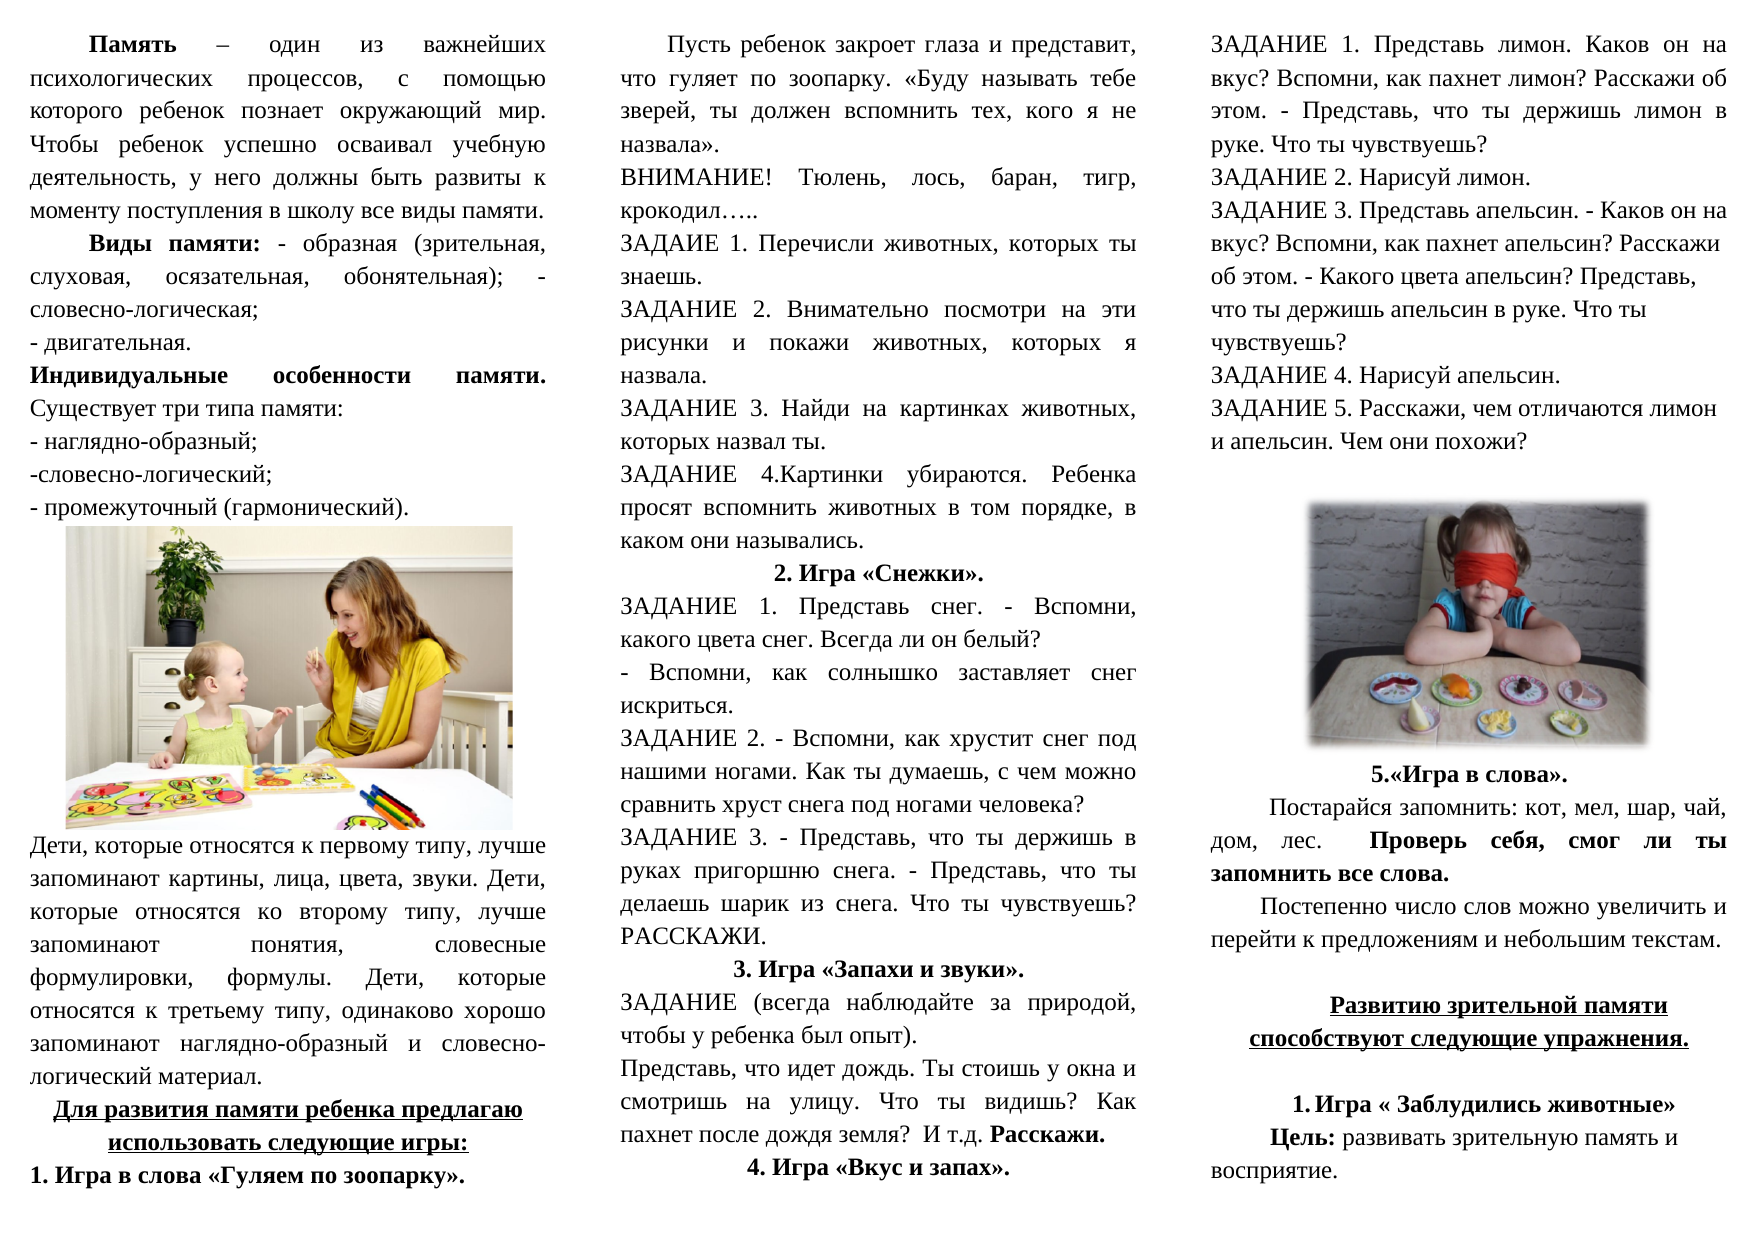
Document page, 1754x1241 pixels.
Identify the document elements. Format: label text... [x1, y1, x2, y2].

text Для развития памяти ребенка предлагаю [29, 1094, 546, 1123]
text - Вспомни, как солнышко заставляет снег искриться. [620, 657, 1137, 719]
text Постарайся запомнить: кот, мел, шар, чай, дом, лес. Проверь себя, смог ли ты запомнить все слова. [1211, 792, 1728, 887]
text Пусть ребенок закроет глаза и представит, что гуляет по зоопарку. «Буду называть тебе зверей, ты должен вспомнить тех, кого я не назвала». [620, 29, 1137, 157]
text ЗАДАНИЕ 4.Картинки убираются. Ребенка просят вспомнить животных в том порядке, в каком они назывались. [620, 459, 1137, 554]
text -словесно-логический; [29, 459, 546, 488]
text Цель: развивать зрительную память и восприятие. [1211, 1122, 1728, 1184]
text ЗАДАНИЕ 3. - Представь, что ты держишь в руках пригоршню снега. - Представь, что ты делаешь шарик из снега. Что ты чувствуешь? РАССКАЖИ. [620, 822, 1137, 950]
text ЗАДАНИЕ (всегда наблюдайте за природой, чтобы у ребенка был опыт). [620, 987, 1137, 1049]
text ЗАДАНИЕ 1. Представь лимон. Каков он на вкус? Вспомни, как пахнет лимон? Расскажи об этом. - Представь, что ты держишь лимон в руке. Что ты чувствуешь? [1211, 29, 1728, 157]
list Игра « Заблудились животные» [1240, 1089, 1728, 1118]
picture [65, 526, 513, 830]
text Память – один из важнейших психологических процессов, с помощью которого ребенок познает окружающий мир. Чтобы ребенок успешно осваивал учебную деятельность, у него должны быть развиты к моменту поступления в школу все виды памяти. [29, 29, 546, 223]
text 5.«Игра в слова». [1211, 682, 1728, 788]
text 1. Игра в слова «Гуляем по зоопарку». [29, 1160, 546, 1189]
text ЗАДАНИЕ 2. Нарисуй лимон. [1211, 162, 1728, 190]
text 4. Игра «Вкус и запах». [620, 1152, 1137, 1181]
text ЗАДАНИЕ 2. Внимательно посмотри на эти рисунки и покажи животных, которых я назвала. [620, 294, 1137, 388]
text 3. Игра «Запахи и звуки». [620, 954, 1137, 983]
text 2. Игра «Снежки». [620, 558, 1137, 587]
text ЗАДАНИЕ 1. Представь снег. - Вспомни, какого цвета снег. Всегда ли он белый? [620, 591, 1137, 653]
text ЗАДАНИЕ 5. Расскажи, чем отличаются лимон и апельсин. Чем они похожи? [1211, 393, 1728, 454]
text Развитию зрительной памяти способствуют следующие упражнения. [1211, 990, 1728, 1052]
text ЗАДАНИЕ 3. Представь апельсин. - Каков он на вкус? Вспомни, как пахнет апельсин? Расскажи об этом. - Какого цвета апельсин? Представь, что ты держишь апельсин в руке. Что ты чувствуешь? [1211, 195, 1728, 356]
text ВНИМАНИЕ! Тюлень, лось, баран, тигр, крокодил….. [620, 162, 1137, 223]
text - промежуточный (гармонический). [29, 492, 546, 521]
text ЗАДАНИЕ 4. Нарисуй апельсин. [1211, 360, 1728, 388]
text - наглядно-образный; [29, 426, 546, 454]
text ЗАДАИЕ 1. Перечисли животных, которых ты знаешь. [620, 228, 1137, 289]
text использовать следующие игры: [29, 1127, 546, 1156]
text Представь, что идет дождь. Ты стоишь у окна и смотришь на улицу. Что ты видишь? Как пахнет после дождя земля? И т.д. Расскажи. [620, 1053, 1137, 1148]
text ЗАДАНИЕ 3. Найди на картинках животных, которых назвал ты. [620, 393, 1137, 454]
text Виды памяти: - образная (зрительная, слуховая, осязательная, обонятельная); - словесно-логическая; [29, 228, 546, 322]
picture [1299, 493, 1655, 755]
text ЗАДАНИЕ 2. - Вспомни, как хрустит снег под нашими ногами. Как ты думаешь, с чем можно сравнить хруст снега под ногами человека? [620, 723, 1137, 818]
text Постепенно число слов можно увеличить и перейти к предложениям и небольшим текстам. [1211, 891, 1728, 953]
text - двигательная. [29, 327, 546, 356]
text Индивидуальные особенности памяти. Существует три типа памяти: [29, 360, 546, 422]
